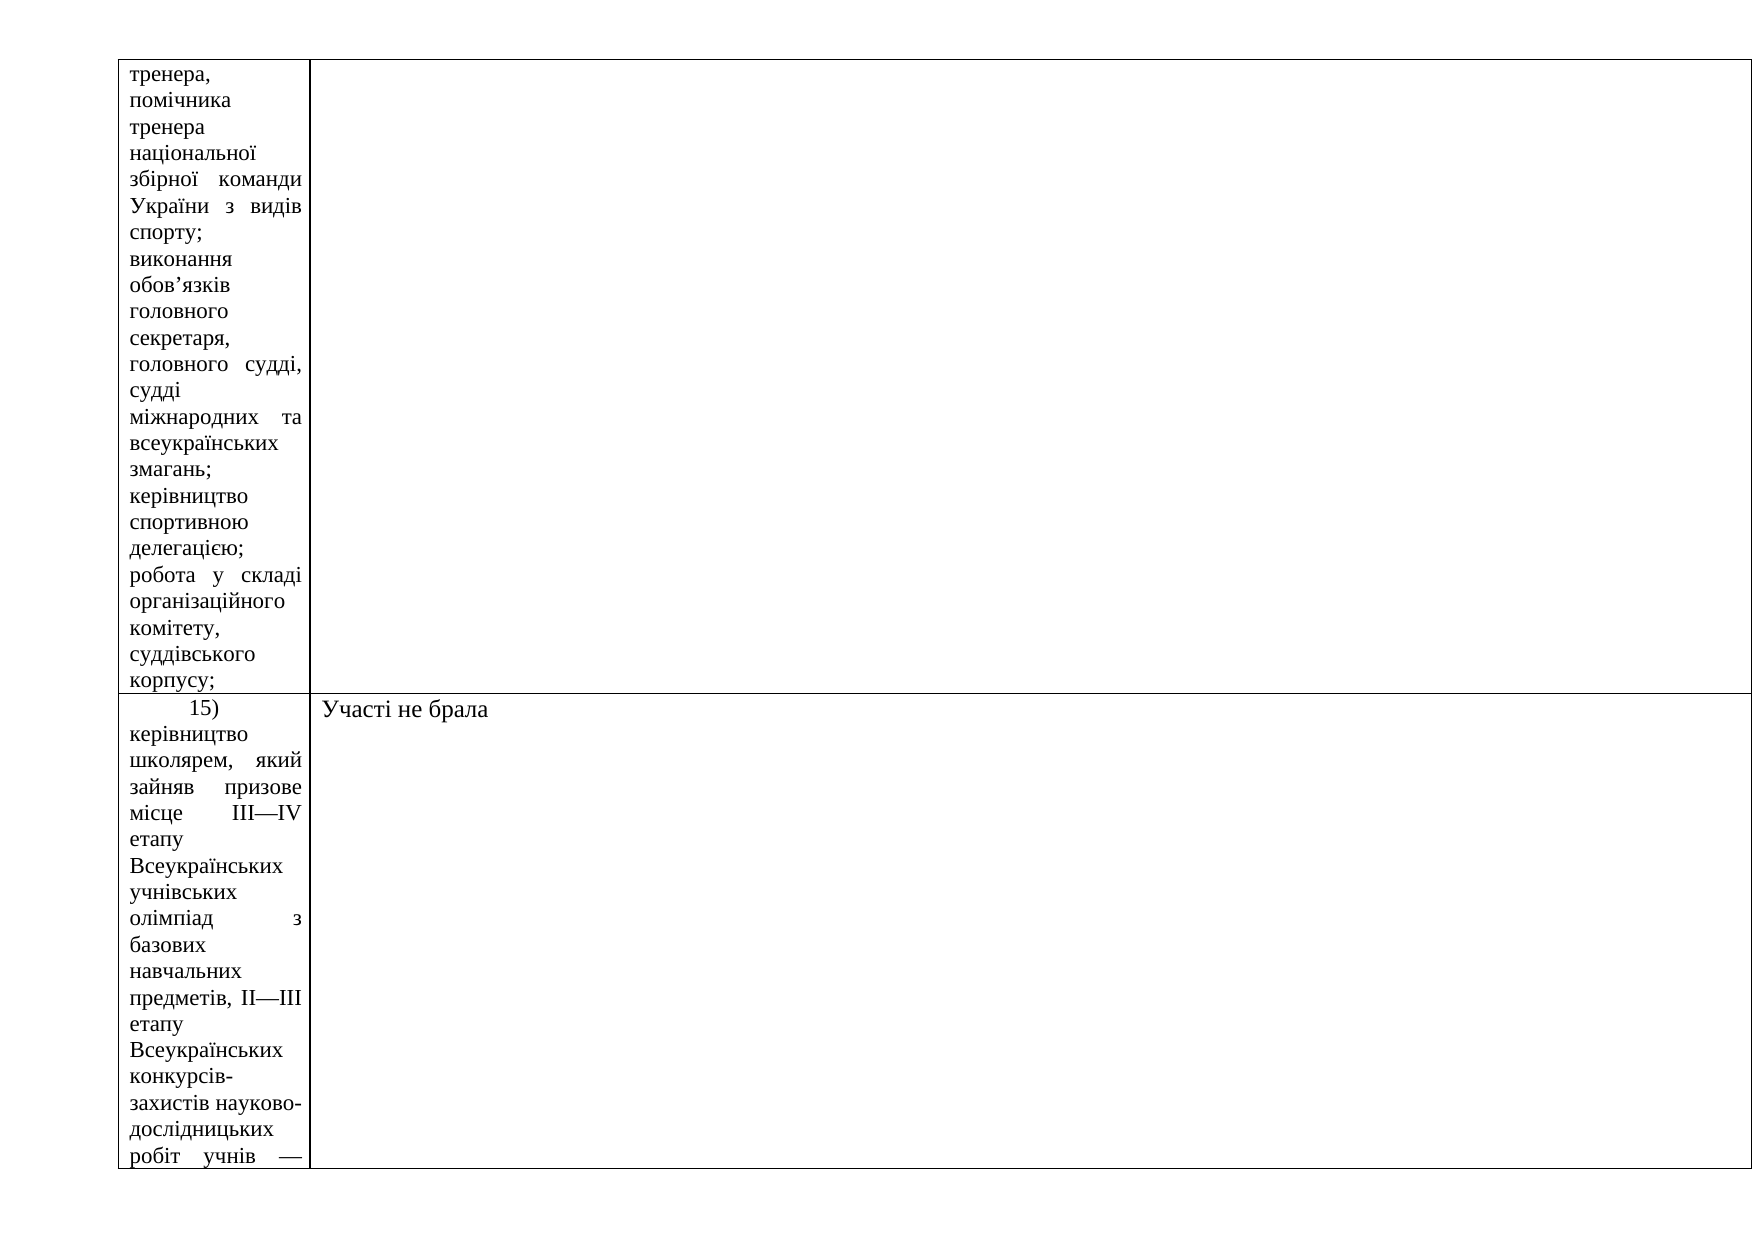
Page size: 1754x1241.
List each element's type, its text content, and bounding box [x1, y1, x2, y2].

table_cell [311, 60, 1751, 693]
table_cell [119, 694, 309, 1168]
table_cell Участі не брала [311, 694, 1751, 1168]
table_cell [119, 60, 309, 693]
